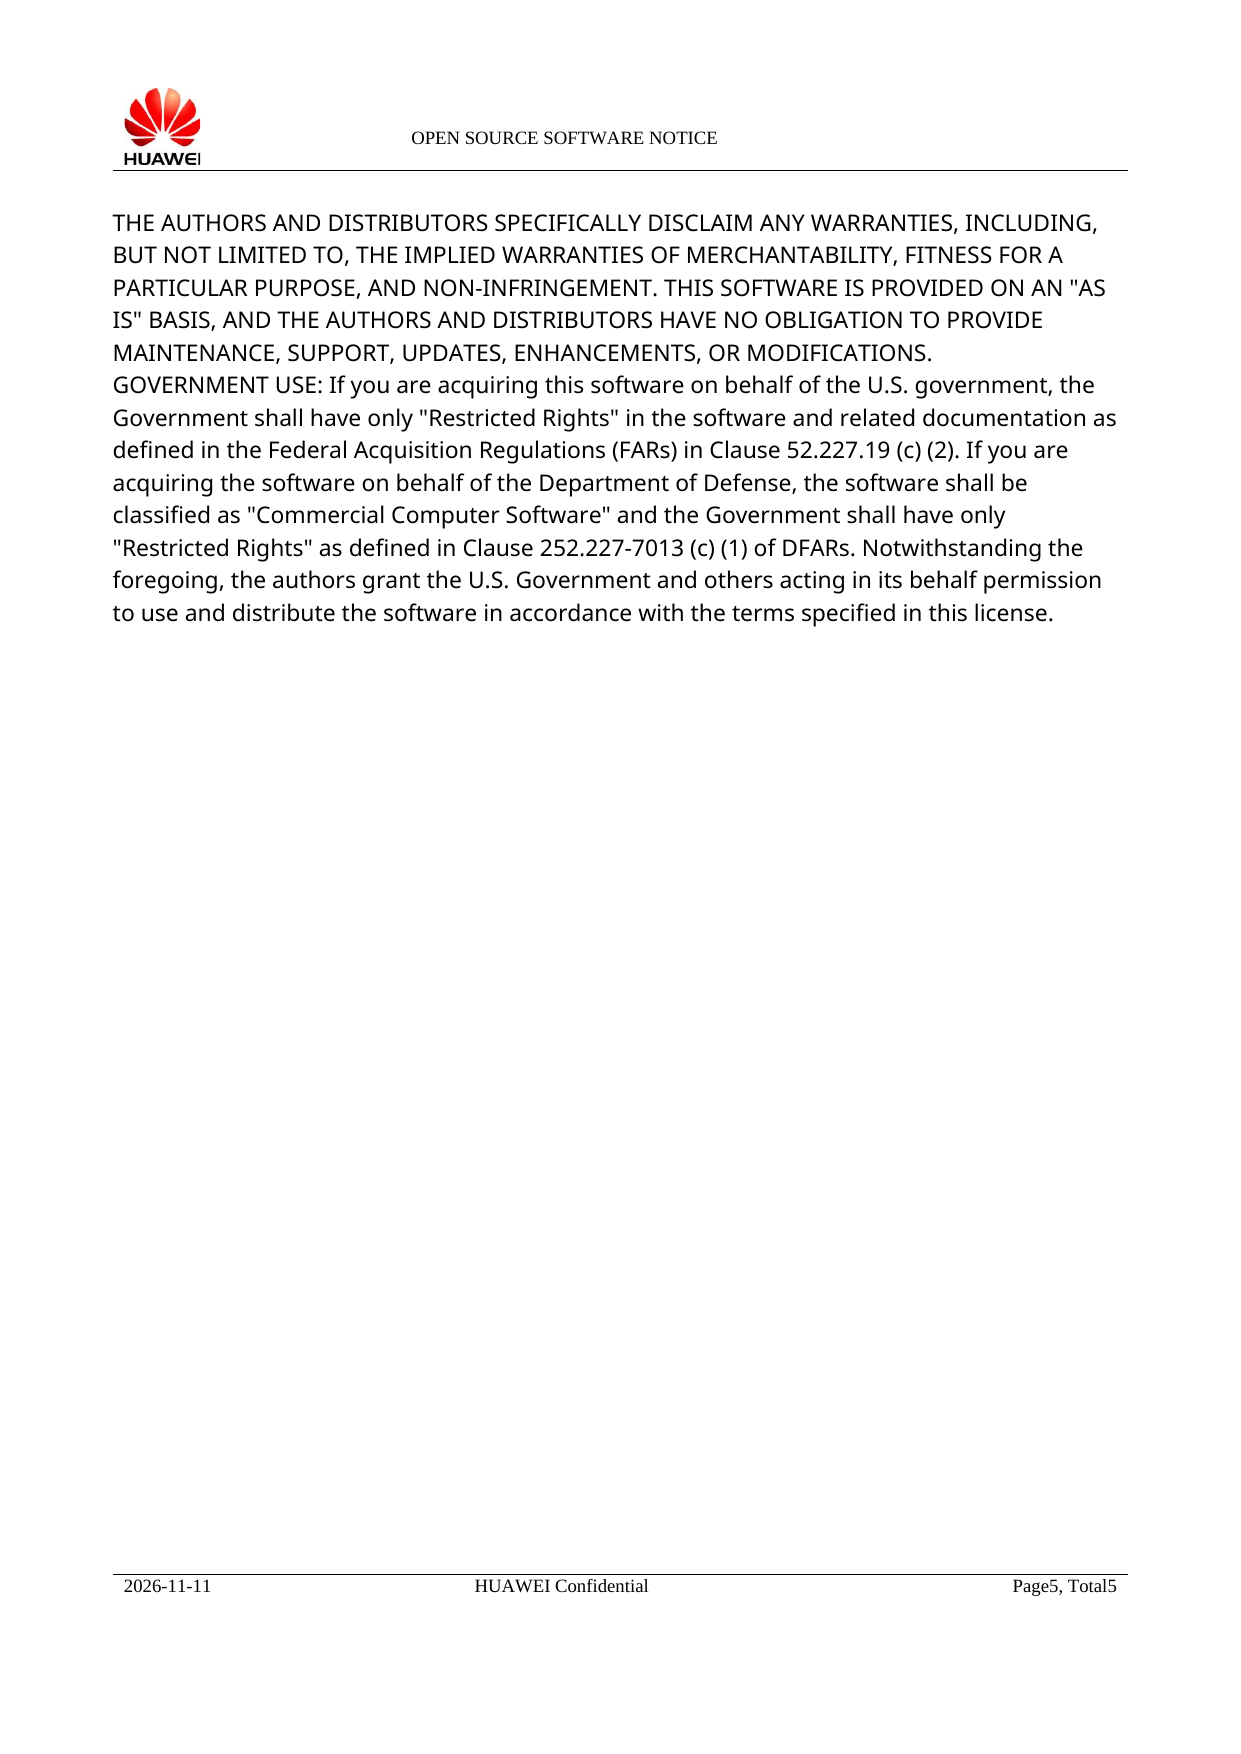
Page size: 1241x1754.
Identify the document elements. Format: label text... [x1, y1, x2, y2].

text GOVERNMENT USE: If you are acquiring this software on behalf of the U.S. government, the Government shall have only "Restricted Rights" in the software and related documentation as defined in the Federal Acquisition Regulations (FARs) in Clause 52.227.19 (c) (2). If you are acquiring the software on behalf of the Department of Defense, the software shall be classified as "Commercial Computer Software" and the Government shall have only "Restricted Rights" as defined in Clause 252.227-7013 (c) (1) of DFARs. Notwithstanding the foregoing, the authors grant the U.S. Government and others acting in its behalf permission to use and distribute the software in accordance with the terms specified in this license. [112, 369, 1128, 629]
text THE AUTHORS AND DISTRIBUTORS SPECIFICALLY DISCLAIM ANY WARRANTIES, INCLUDING, BUT NOT LIMITED TO, THE IMPLIED WARRANTIES OF MERCHANTABILITY, FITNESS FOR A PARTICULAR PURPOSE, AND NON-INFRINGEMENT. THIS SOFTWARE IS PROVIDED ON AN "AS IS" BASIS, AND THE AUTHORS AND DISTRIBUTORS HAVE NO OBLIGATION TO PROVIDE MAINTENANCE, SUPPORT, UPDATES, ENHANCEMENTS, OR MODIFICATIONS. [112, 206, 1128, 369]
picture [124, 88, 201, 165]
